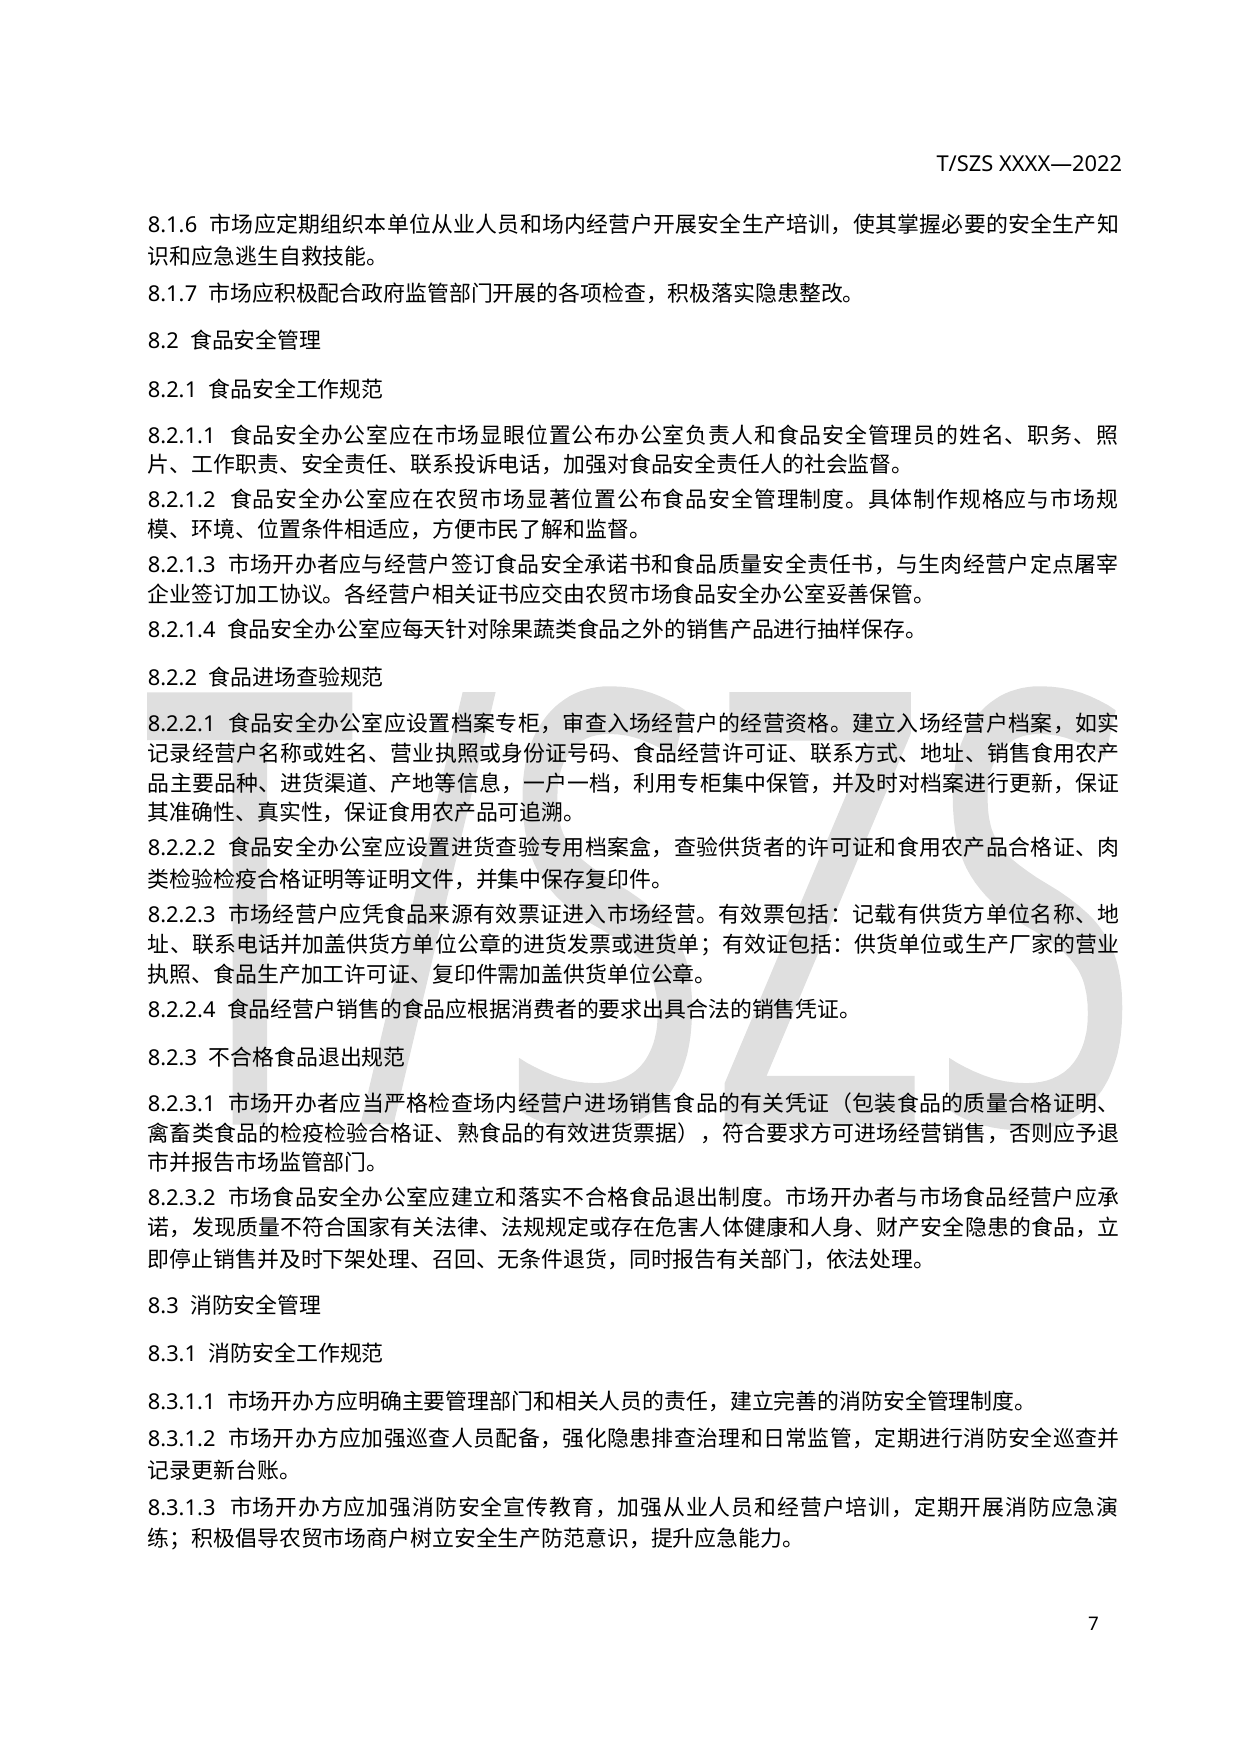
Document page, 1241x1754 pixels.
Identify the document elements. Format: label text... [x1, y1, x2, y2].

text 8.1.7 市场应积极配合政府监管部门开展的各项检查，积极落实隐患整改。 [148, 276, 1122, 307]
text 8.2.1.3 市场开办者应与经营户签订食品安全承诺书和食品质量安全责任书，与生肉经营户定点屠宰企业签订加工协议。各经营户相关证书应交由农贸市场食品安全办公室妥善保管。 [148, 549, 1122, 609]
text 8.2.2 食品进场查验规范 [148, 660, 1122, 692]
text 8.2 食品安全管理 [148, 323, 1122, 355]
text 8.3.1 消防安全工作规范 [148, 1336, 1122, 1368]
text 8.2.1.1 食品安全办公室应在市场显眼位置公布办公室负责人和食品安全管理员的姓名、职务、照片、工作职责、安全责任、联系投诉电话，加强对食品安全责任人的社会监督。 [148, 419, 1122, 479]
text 8.2.2.3 市场经营户应凭食品来源有效票证进入市场经营。有效票包括：记载有供货方单位名称、地址、联系电话并加盖供货方单位公章的进货发票或进货单；有效证包括：供货单位或生产厂家的营业执照、食品生产加工许可证、复印件需加盖供货单位公章。 [148, 899, 1122, 988]
text 8.2.3 不合格食品退出规范 [148, 1040, 1122, 1072]
text 8.2.3.1 市场开办者应当严格检查场内经营户进场销售食品的有关凭证（包装食品的质量合格证明、禽畜类食品的检疫检验合格证、熟食品的有效进货票据），符合要求方可进场经营销售，否则应予退市并报告市场监管部门。 [148, 1088, 1122, 1177]
text 8.3 消防安全管理 [148, 1290, 1122, 1320]
text 8.2.2.2 食品安全办公室应设置进货查验专用档案盒，查验供货者的许可证和食用农产品合格证、肉类检验检疫合格证明等证明文件，并集中保存复印件。 [148, 832, 1122, 894]
text 8.2.3.2 市场食品安全办公室应建立和落实不合格食品退出制度。市场开办者与市场食品经营户应承诺，发现质量不符合国家有关法律、法规规定或存在危害人体健康和人身、财产安全隐患的食品，立即停止销售并及时下架处理、召回、无条件退货，同时报告有关部门，依法处理。 [148, 1182, 1122, 1274]
text 8.2.1 食品安全工作规范 [148, 372, 1122, 403]
text 8.3.1.3 市场开办方应加强消防安全宣传教育，加强从业人员和经营户培训，定期开展消防应急演练；积极倡导农贸市场商户树立安全生产防范意识，提升应急能力。 [148, 1490, 1122, 1553]
text 8.1.6 市场应定期组织本单位从业人员和场内经营户开展安全生产培训，使其掌握必要的安全生产知识和应急逃生自救技能。 [148, 207, 1122, 270]
text 8.2.1.4 食品安全办公室应每天针对除果蔬类食品之外的销售产品进行抽样保存。 [148, 614, 1122, 644]
text 8.2.1.2 食品安全办公室应在农贸市场显著位置公布食品安全管理制度。具体制作规格应与市场规模、环境、位置条件相适应，方便市民了解和监督。 [148, 484, 1122, 544]
text 8.3.1.2 市场开办方应加强巡查人员配备，强化隐患排查治理和日常监管，定期进行消防安全巡查并记录更新台账。 [148, 1421, 1122, 1484]
text 8.2.2.4 食品经营户销售的食品应根据消费者的要求出具合法的销售凭证。 [148, 994, 1122, 1023]
text 8.3.1.1 市场开办方应明确主要管理部门和相关人员的责任，建立完善的消防安全管理制度。 [148, 1384, 1122, 1416]
text 8.2.2.1 食品安全办公室应设置档案专柜，审查入场经营户的经营资格。建立入场经营户档案，如实记录经营户名称或姓名、营业执照或身份证号码、食品经营许可证、联系方式、地址、销售食用农产品主要品种、进货渠道、产地等信息，一户一档，利用专柜集中保管，并及时对档案进行更新，保证其准确性、真实性，保证食用农产品可追溯。 [148, 708, 1122, 827]
